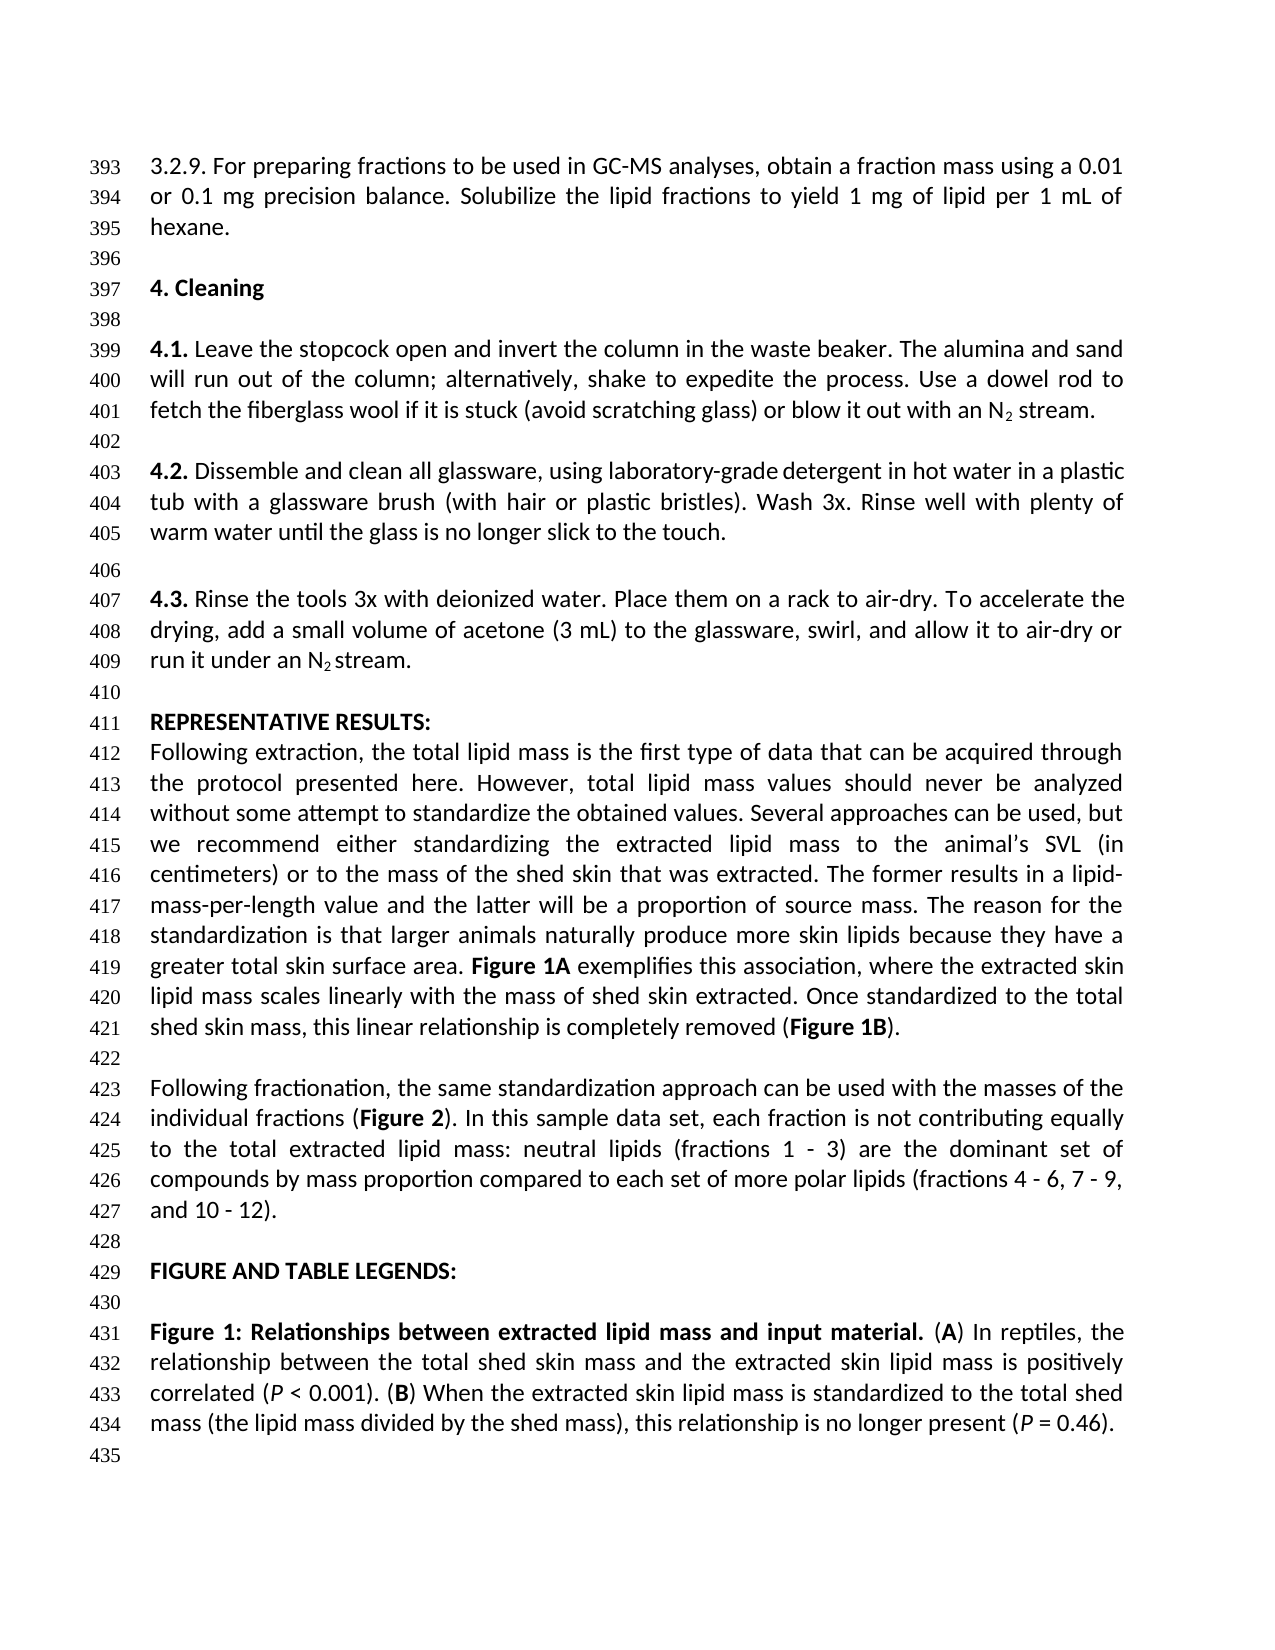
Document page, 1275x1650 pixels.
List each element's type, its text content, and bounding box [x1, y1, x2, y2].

text FIGURE AND TABLE LEGENDS: [150, 1255, 1125, 1286]
list Cleaning [150, 272, 1125, 303]
text Following fractionation, the same standardization approach can be used with the masses of the individual fractions (Figure 2). In this sample data set, each fraction is not contributing equally to the total extracted lipid mass: neutral lipids (fractions 1 - 3) are the dominant set of compounds by mass proportion compared to each set of more polar lipids (fractions 4 - 6, 7 - 9, and 10 - 12). [150, 1072, 1125, 1224]
list For preparing fractions to be used in GC-MS analyses, obtain a fraction mass using a 0.01 or 0.1 mg precision balance. Solubilize the lipid fractions to yield 1 mg of lipid per 1 mL of hexane. [150, 150, 1125, 242]
list Leave the stopcock open and invert the column in the waste beaker. The alumina and sand will run out of the column; alternatively, shake to expedite the process. Use a dowel rod to fetch the fiberglass wool if it is stuck (avoid scratching glass) or blow it out with an N2 stream. [150, 333, 1125, 425]
text REPRESENTATIVE RESULTS: [150, 706, 1125, 736]
subtitle Dissemble and clean all glassware, using laboratory-grade detergent in hot water in a plastic tub with a glassware brush (with hair or plastic bristles). Wash 3x. Rinse well with plenty of warm water until the glass is no longer slick to the touch. [150, 455, 1125, 547]
text Following extraction, the total lipid mass is the first type of data that can be acquired through the protocol presented here. However, total lipid mass values should never be analyzed without some attempt to standardize the obtained values. Several approaches can be used, but we recommend either standardizing the extracted lipid mass to the animal’s SVL (in centimeters) or to the mass of the shed skin that was extracted. The former results in a lipid-mass-per-length value and the latter will be a proportion of source mass. The reason for the standardization is that larger animals naturally produce more skin lipids because they have a greater total skin surface area. Figure 1A exemplifies this association, where the extracted skin lipid mass scales linearly with the mass of shed skin extracted. Once standardized to the total shed skin mass, this linear relationship is completely removed (Figure 1B). [150, 736, 1125, 1041]
text Figure 1: Relationships between extracted lipid mass and input material. (A) In reptiles, the relationship between the total shed skin mass and the extracted skin lipid mass is positively correlated (P < 0.001). (B) When the extracted skin lipid mass is standardized to the total shed mass (the lipid mass divided by the shed mass), this relationship is no longer present (P = 0.46). [150, 1316, 1125, 1438]
list Rinse the tools 3x with deionized water. Place them on a rack to air-dry. To accelerate the drying, add a small volume of acetone (3 mL) to the glassware, swirl, and allow it to air-dry or run it under an N2 stream. [150, 583, 1125, 675]
